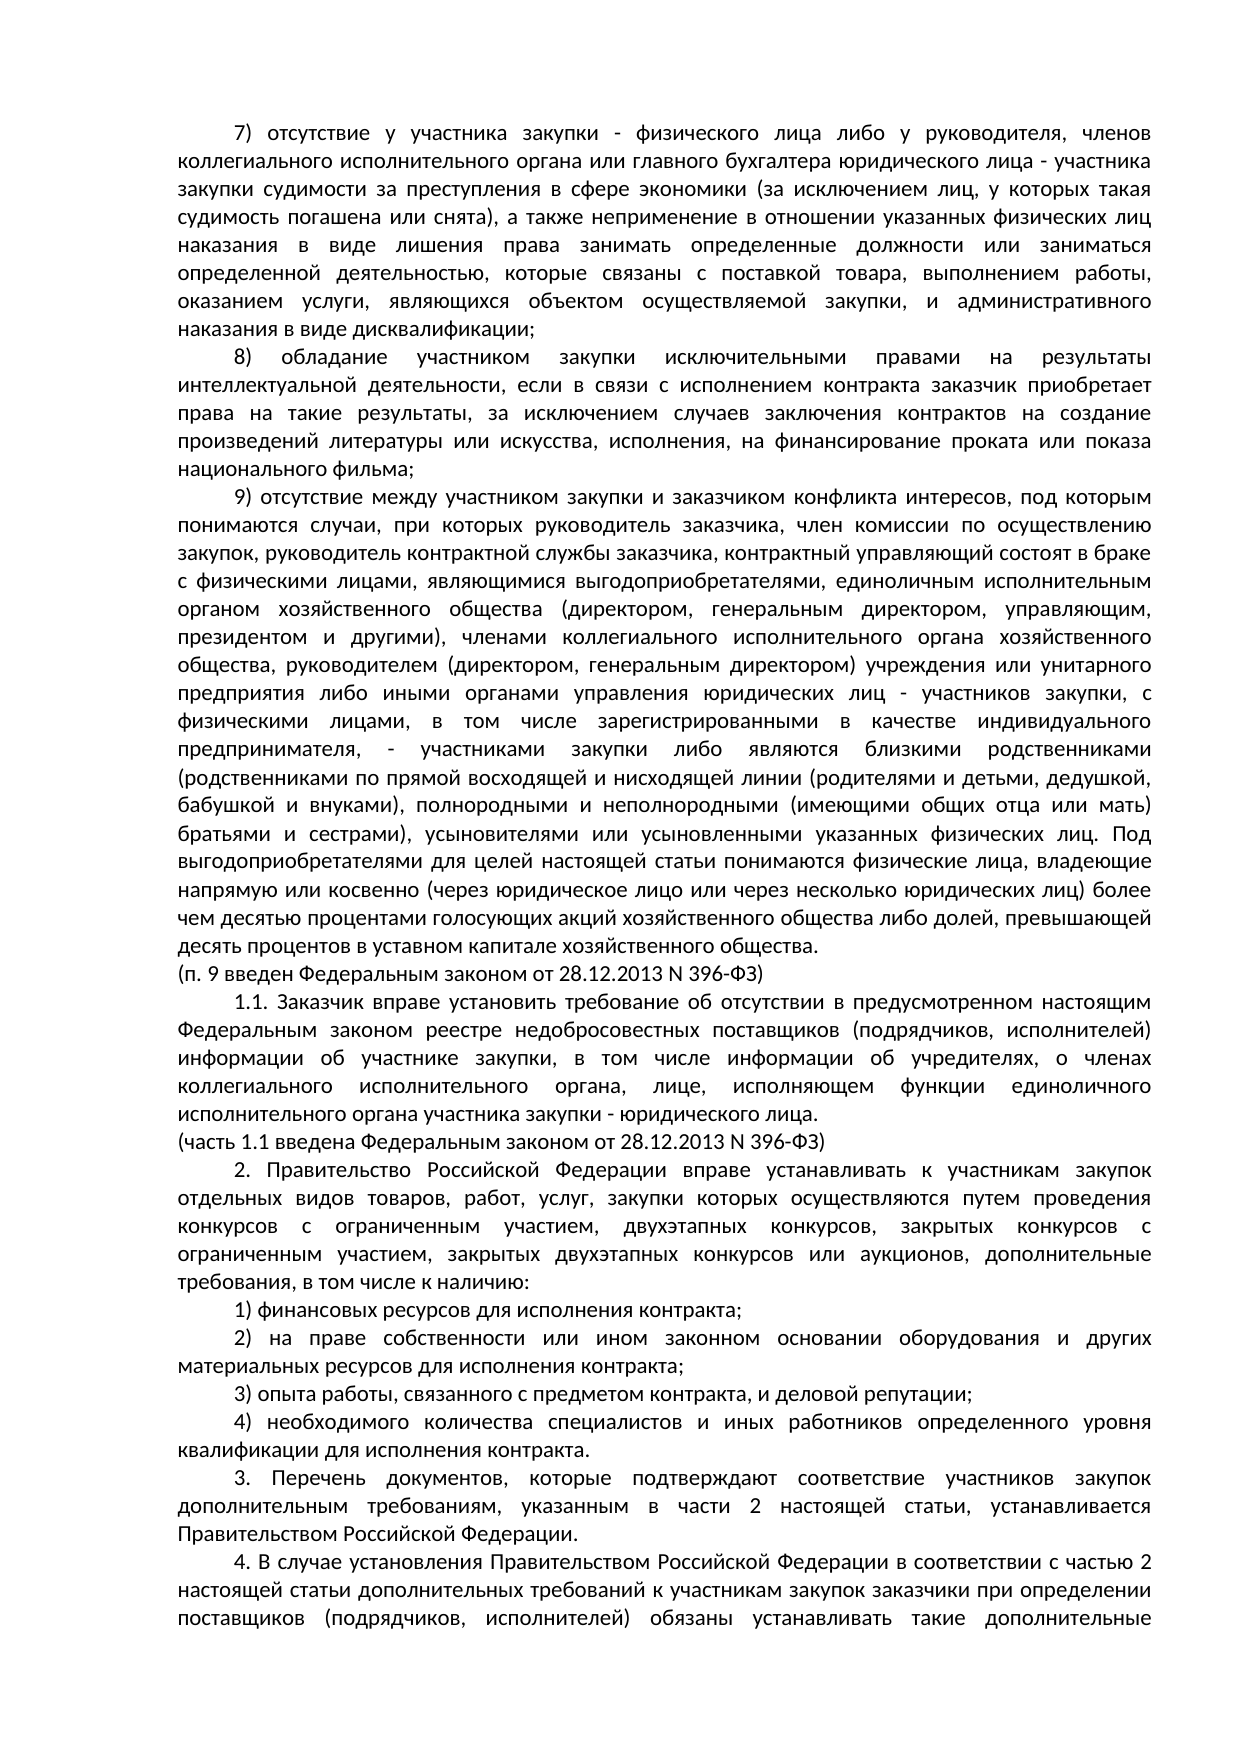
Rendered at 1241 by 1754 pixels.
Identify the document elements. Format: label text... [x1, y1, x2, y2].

text 1) финансовых ресурсов для исполнения контракта; [177, 1295, 1152, 1323]
text 4) необходимого количества специалистов и иных работников определенного уровня квалификации для исполнения контракта. [177, 1407, 1152, 1463]
text 7) отсутствие у участника закупки - физического лица либо у руководителя, членов коллегиального исполнительного органа или главного бухгалтера юридического лица - участника закупки судимости за преступления в сфере экономики (за исключением лиц, у которых такая судимость погашена или снята), а также неприменение в отношении указанных физических лиц наказания в виде лишения права занимать определенные должности или заниматься определенной деятельностью, которые связаны с поставкой товара, выполнением работы, оказанием услуги, являющихся объектом осуществляемой закупки, и административного наказания в виде дисквалификации; [177, 118, 1152, 342]
text 9) отсутствие между участником закупки и заказчиком конфликта интересов, под которым понимаются случаи, при которых руководитель заказчика, член комиссии по осуществлению закупок, руководитель контрактной службы заказчика, контрактный управляющий состоят в браке с физическими лицами, являющимися выгодоприобретателями, единоличным исполнительным органом хозяйственного общества (директором, генеральным директором, управляющим, президентом и другими), членами коллегиального исполнительного органа хозяйственного общества, руководителем (директором, генеральным директором) учреждения или унитарного предприятия либо иными органами управления юридических лиц - участников закупки, с физическими лицами, в том числе зарегистрированными в качестве индивидуального предпринимателя, - участниками закупки либо являются близкими родственниками (родственниками по прямой восходящей и нисходящей линии (родителями и детьми, дедушкой, бабушкой и внуками), полнородными и неполнородными (имеющими общих отца или мать) братьями и сестрами), усыновителями или усыновленными указанных физических лиц. Под выгодоприобретателями для целей настоящей статьи понимаются физические лица, владеющие напрямую или косвенно (через юридическое лицо или через несколько юридических лиц) более чем десятью процентами голосующих акций хозяйственного общества либо долей, превышающей десять процентов в уставном капитале хозяйственного общества. [177, 482, 1152, 959]
text 3) опыта работы, связанного с предметом контракта, и деловой репутации; [177, 1379, 1152, 1407]
text 2) на праве собственности или ином законном основании оборудования и других материальных ресурсов для исполнения контракта; [177, 1323, 1152, 1379]
text 2. Правительство Российской Федерации вправе устанавливать к участникам закупок отдельных видов товаров, работ, услуг, закупки которых осуществляются путем проведения конкурсов с ограниченным участием, двухэтапных конкурсов, закрытых конкурсов с ограниченным участием, закрытых двухэтапных конкурсов или аукционов, дополнительные требования, в том числе к наличию: [177, 1155, 1152, 1295]
text 1.1. Заказчик вправе установить требование об отсутствии в предусмотренном настоящим Федеральным законом реестре недобросовестных поставщиков (подрядчиков, исполнителей) информации об участнике закупки, в том числе информации об учредителях, о членах коллегиального исполнительного органа, лице, исполняющем функции единоличного исполнительного органа участника закупки - юридического лица. [177, 987, 1152, 1127]
text (часть 1.1 введена Федеральным законом от 28.12.2013 N 396-ФЗ) [177, 1127, 1152, 1155]
text (п. 9 введен Федеральным законом от 28.12.2013 N 396-ФЗ) [177, 959, 1152, 987]
text 8) обладание участником закупки исключительными правами на результаты интеллектуальной деятельности, если в связи с исполнением контракта заказчик приобретает права на такие результаты, за исключением случаев заключения контрактов на создание произведений литературы или искусства, исполнения, на финансирование проката или показа национального фильма; [177, 342, 1152, 482]
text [177, 1547, 1152, 1631]
text 3. Перечень документов, которые подтверждают соответствие участников закупок дополнительным требованиям, указанным в части 2 настоящей статьи, устанавливается Правительством Российской Федерации. [177, 1463, 1152, 1547]
